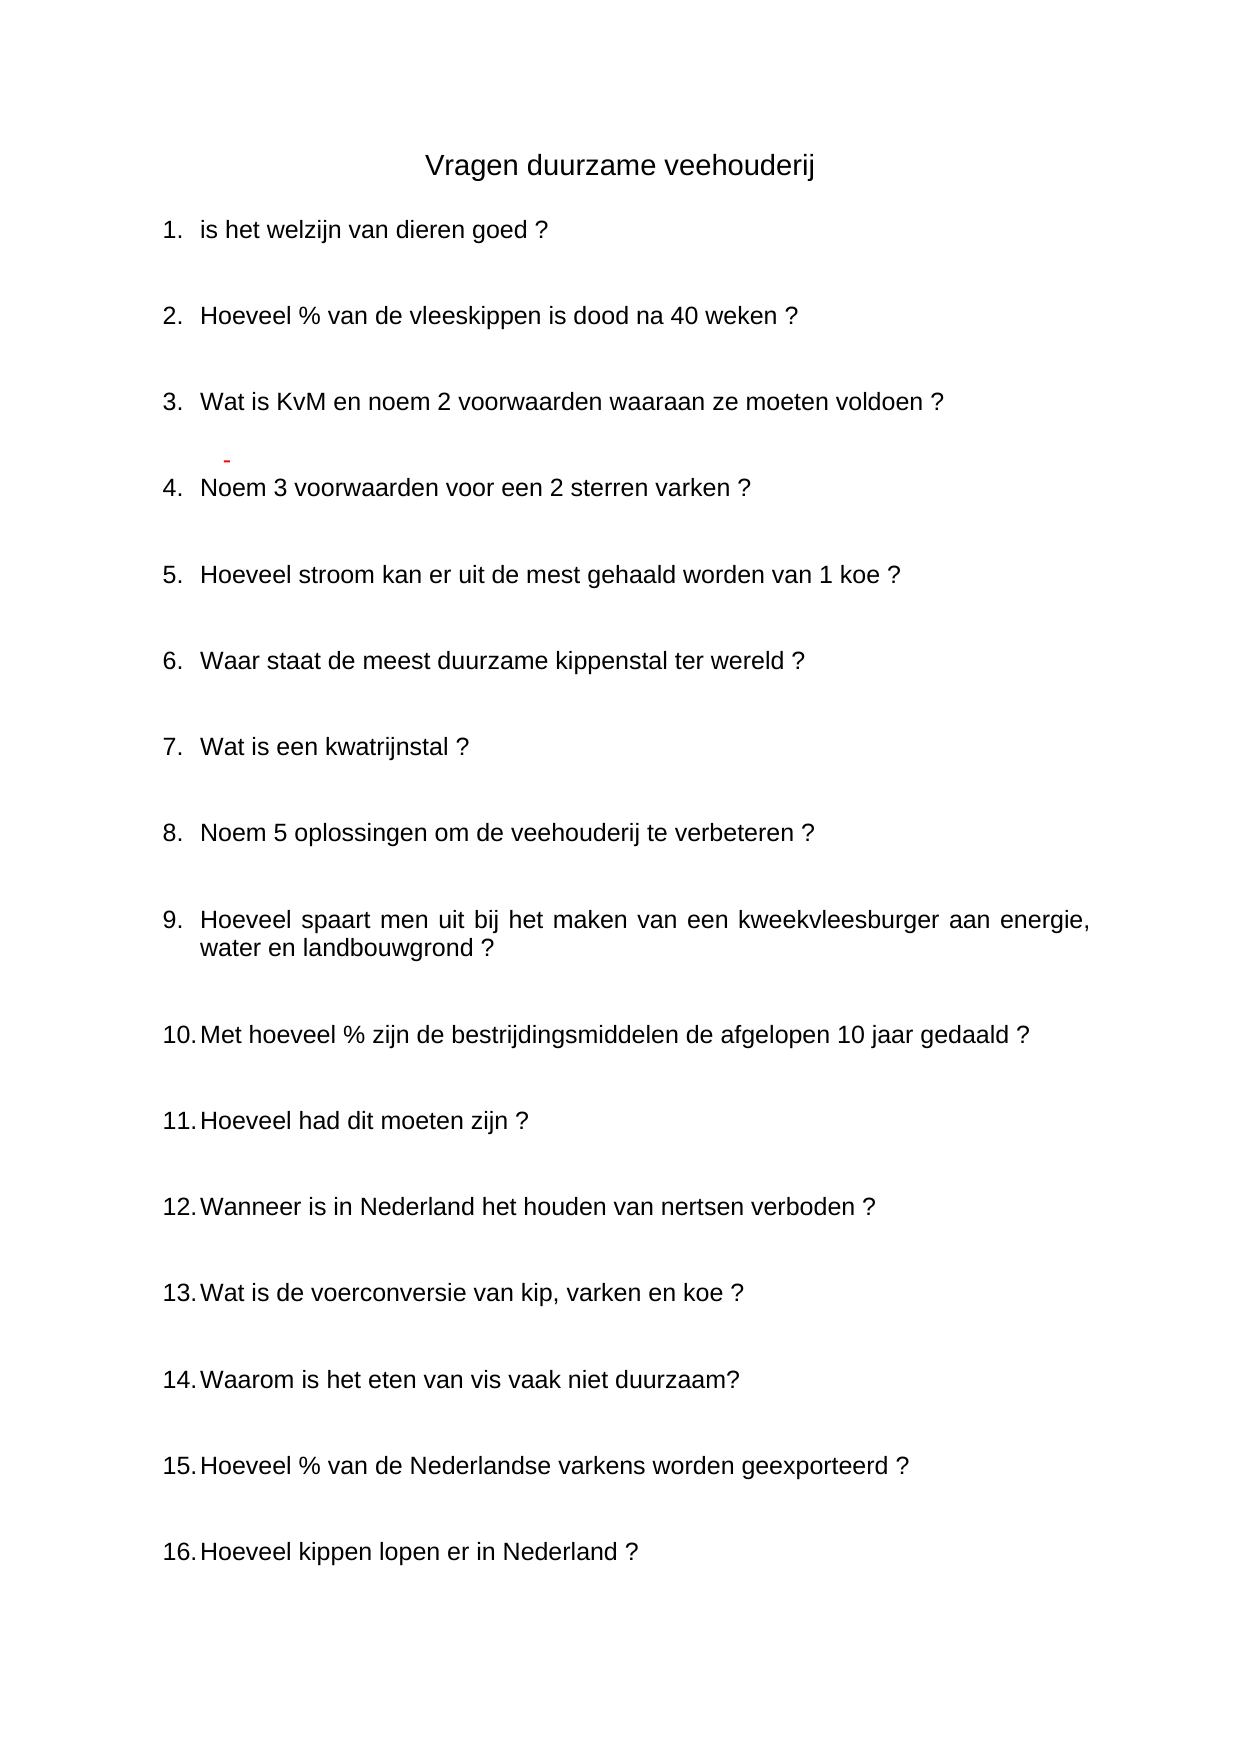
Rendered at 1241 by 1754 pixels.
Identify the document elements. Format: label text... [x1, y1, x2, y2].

list Met hoeveel % zijn de bestrijdingsmiddelen de afgelopen 10 jaar gedaald ? [162, 1020, 1093, 1048]
list Hoeveel spaart men uit bij het maken van een kweekvleesburger aan energie, water en landbouwgrond ? [162, 905, 1093, 962]
text Vragen duurzame veehouderij [148, 148, 1093, 181]
list Hoeveel stroom kan er uit de mest gehaald worden van 1 koe ? [162, 560, 1093, 588]
list Waarom is het eten van vis vaak niet duurzaam? [162, 1365, 1093, 1393]
list Hoeveel % van de vleeskippen is dood na 40 weken ? [162, 301, 1093, 330]
list Wat is KvM en noem 2 voorwaarden waaraan ze moeten voldoen ? [162, 387, 1093, 416]
list Wat is een kwatrijnstal ? [162, 732, 1093, 761]
list Wat is de voerconversie van kip, varken en koe ? [162, 1278, 1093, 1307]
list is het welzijn van dieren goed ? [162, 215, 1093, 243]
list Waar staat de meest duurzame kippenstal ter wereld ? [162, 646, 1093, 675]
list Hoeveel kippen lopen er in Nederland ? [162, 1537, 1093, 1566]
list Noem 5 oplossingen om de veehouderij te verbeteren ? [162, 818, 1093, 847]
list Hoeveel had dit moeten zijn ? [162, 1106, 1093, 1135]
list Wanneer is in Nederland het houden van nertsen verboden ? [162, 1192, 1093, 1221]
list Hoeveel % van de Nederlandse varkens worden geexporteerd ? [162, 1451, 1093, 1480]
list Noem 3 voorwaarden voor een 2 sterren varken ? [162, 473, 1093, 502]
